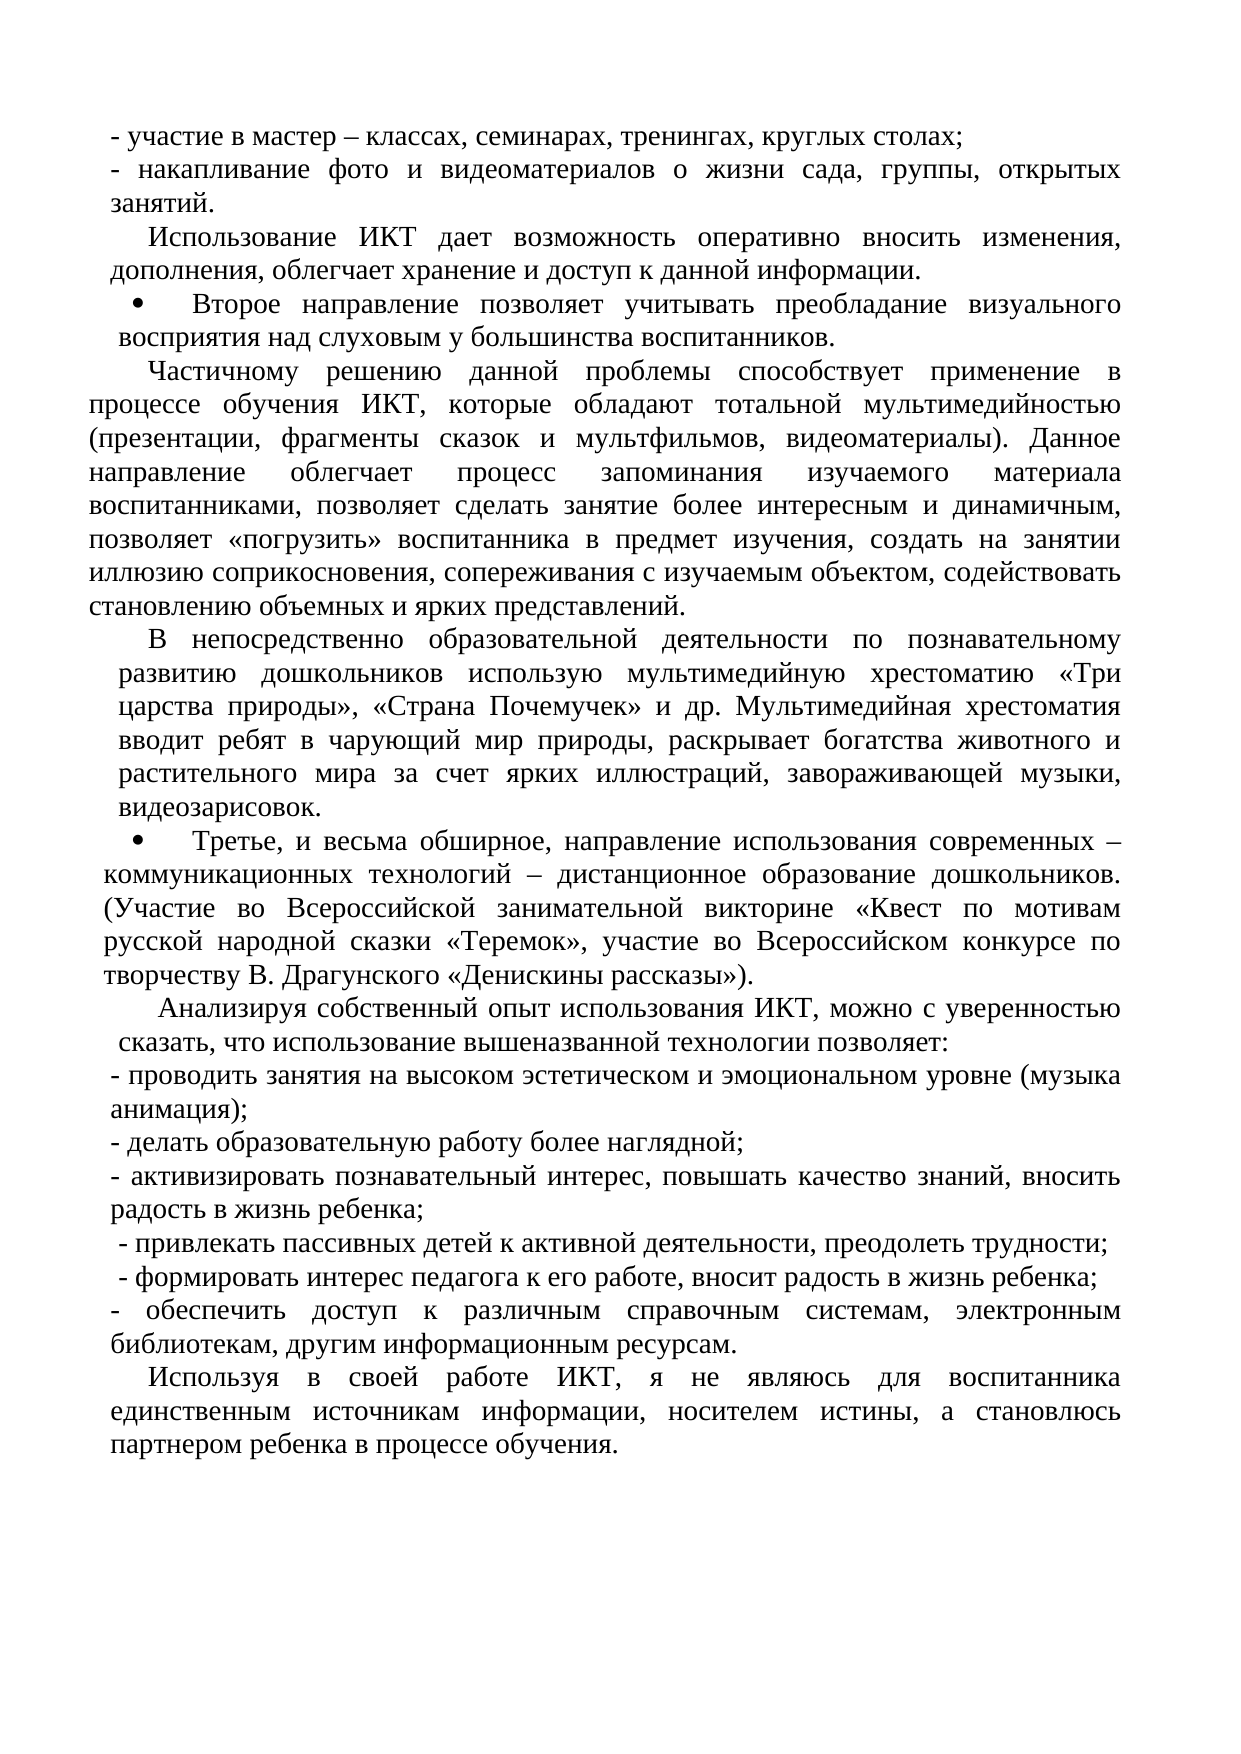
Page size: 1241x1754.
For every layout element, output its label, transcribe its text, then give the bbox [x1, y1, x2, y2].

text Использование ИКТ дает возможность оперативно вносить изменения, дополнения, облегчает хранение и доступ к данной информации. [110, 219, 1122, 286]
text В непосредственно образовательной деятельности по познавательному развитию дошкольников использую мультимедийную хрестоматию «Три царства природы», «Страна Почемучек» и др. Мультимедийная хрестоматия вводит ребят в чарующий мир природы, раскрывает богатства животного и растительного мира за счет ярких иллюстраций, завораживающей музыки, видеозарисовок. [118, 621, 1122, 823]
text - привлекать пассивных детей к активной деятельности, преодолеть трудности; [118, 1225, 1122, 1259]
text - накапливание фото и видеоматериалов о жизни сада, группы, открытых занятий. [110, 152, 1122, 219]
text Частичному решению данной проблемы способствует применение в процессе обучения ИКТ, которые обладают тотальной мультимедийностью (презентации, фрагменты сказок и мультфильмов, видеоматериалы). Данное направление облегчает процесс запоминания изучаемого материала воспитанниками, позволяет сделать занятие более интересным и динамичным, позволяет «погрузить» воспитанника в предмет изучения, создать на занятии иллюзию соприкосновения, сопереживания с изучаемым объектом, содействовать становлению объемных и ярких представлений. [88, 353, 1122, 621]
text - формировать интерес педагога к его работе, вносит радость в жизнь ребенка; [118, 1259, 1122, 1292]
list Второе направление позволяет учитывать преобладание визуального восприятия над слуховым у большинства воспитанников. [118, 286, 1122, 353]
text - делать образовательную работу более наглядной; [110, 1124, 1122, 1158]
text - проводить занятия на высоком эстетическом и эмоциональном уровне (музыка анимация); [110, 1057, 1122, 1124]
text Используя в своей работе ИКТ, я не являюсь для воспитанника единственным источникам информации, носителем истины, а становлюсь партнером ребенка в процессе обучения. [110, 1359, 1122, 1460]
list Третье, и весьма обширное, направление использования современных – коммуникационных технологий – дистанционное образование дошкольников. (Участие во Всероссийской занимательной викторине «Квест по мотивам русской народной сказки «Теремок», участие во Всероссийском конкурсе по творчеству В. Драгунского «Денискины рассказы»). [103, 823, 1122, 990]
text - обеспечить доступ к различным справочным системам, электронным библиотекам, другим информационным ресурсам. [110, 1292, 1122, 1359]
text - активизировать познавательный интерес, повышать качество знаний, вносить радость в жизнь ребенка; [110, 1158, 1122, 1225]
text Анализируя собственный опыт использования ИКТ, можно с уверенностью сказать, что использование вышеназванной технологии позволяет: [118, 990, 1122, 1057]
text - участие в мастер – классах, семинарах, тренингах, круглых столах; [110, 118, 1122, 152]
